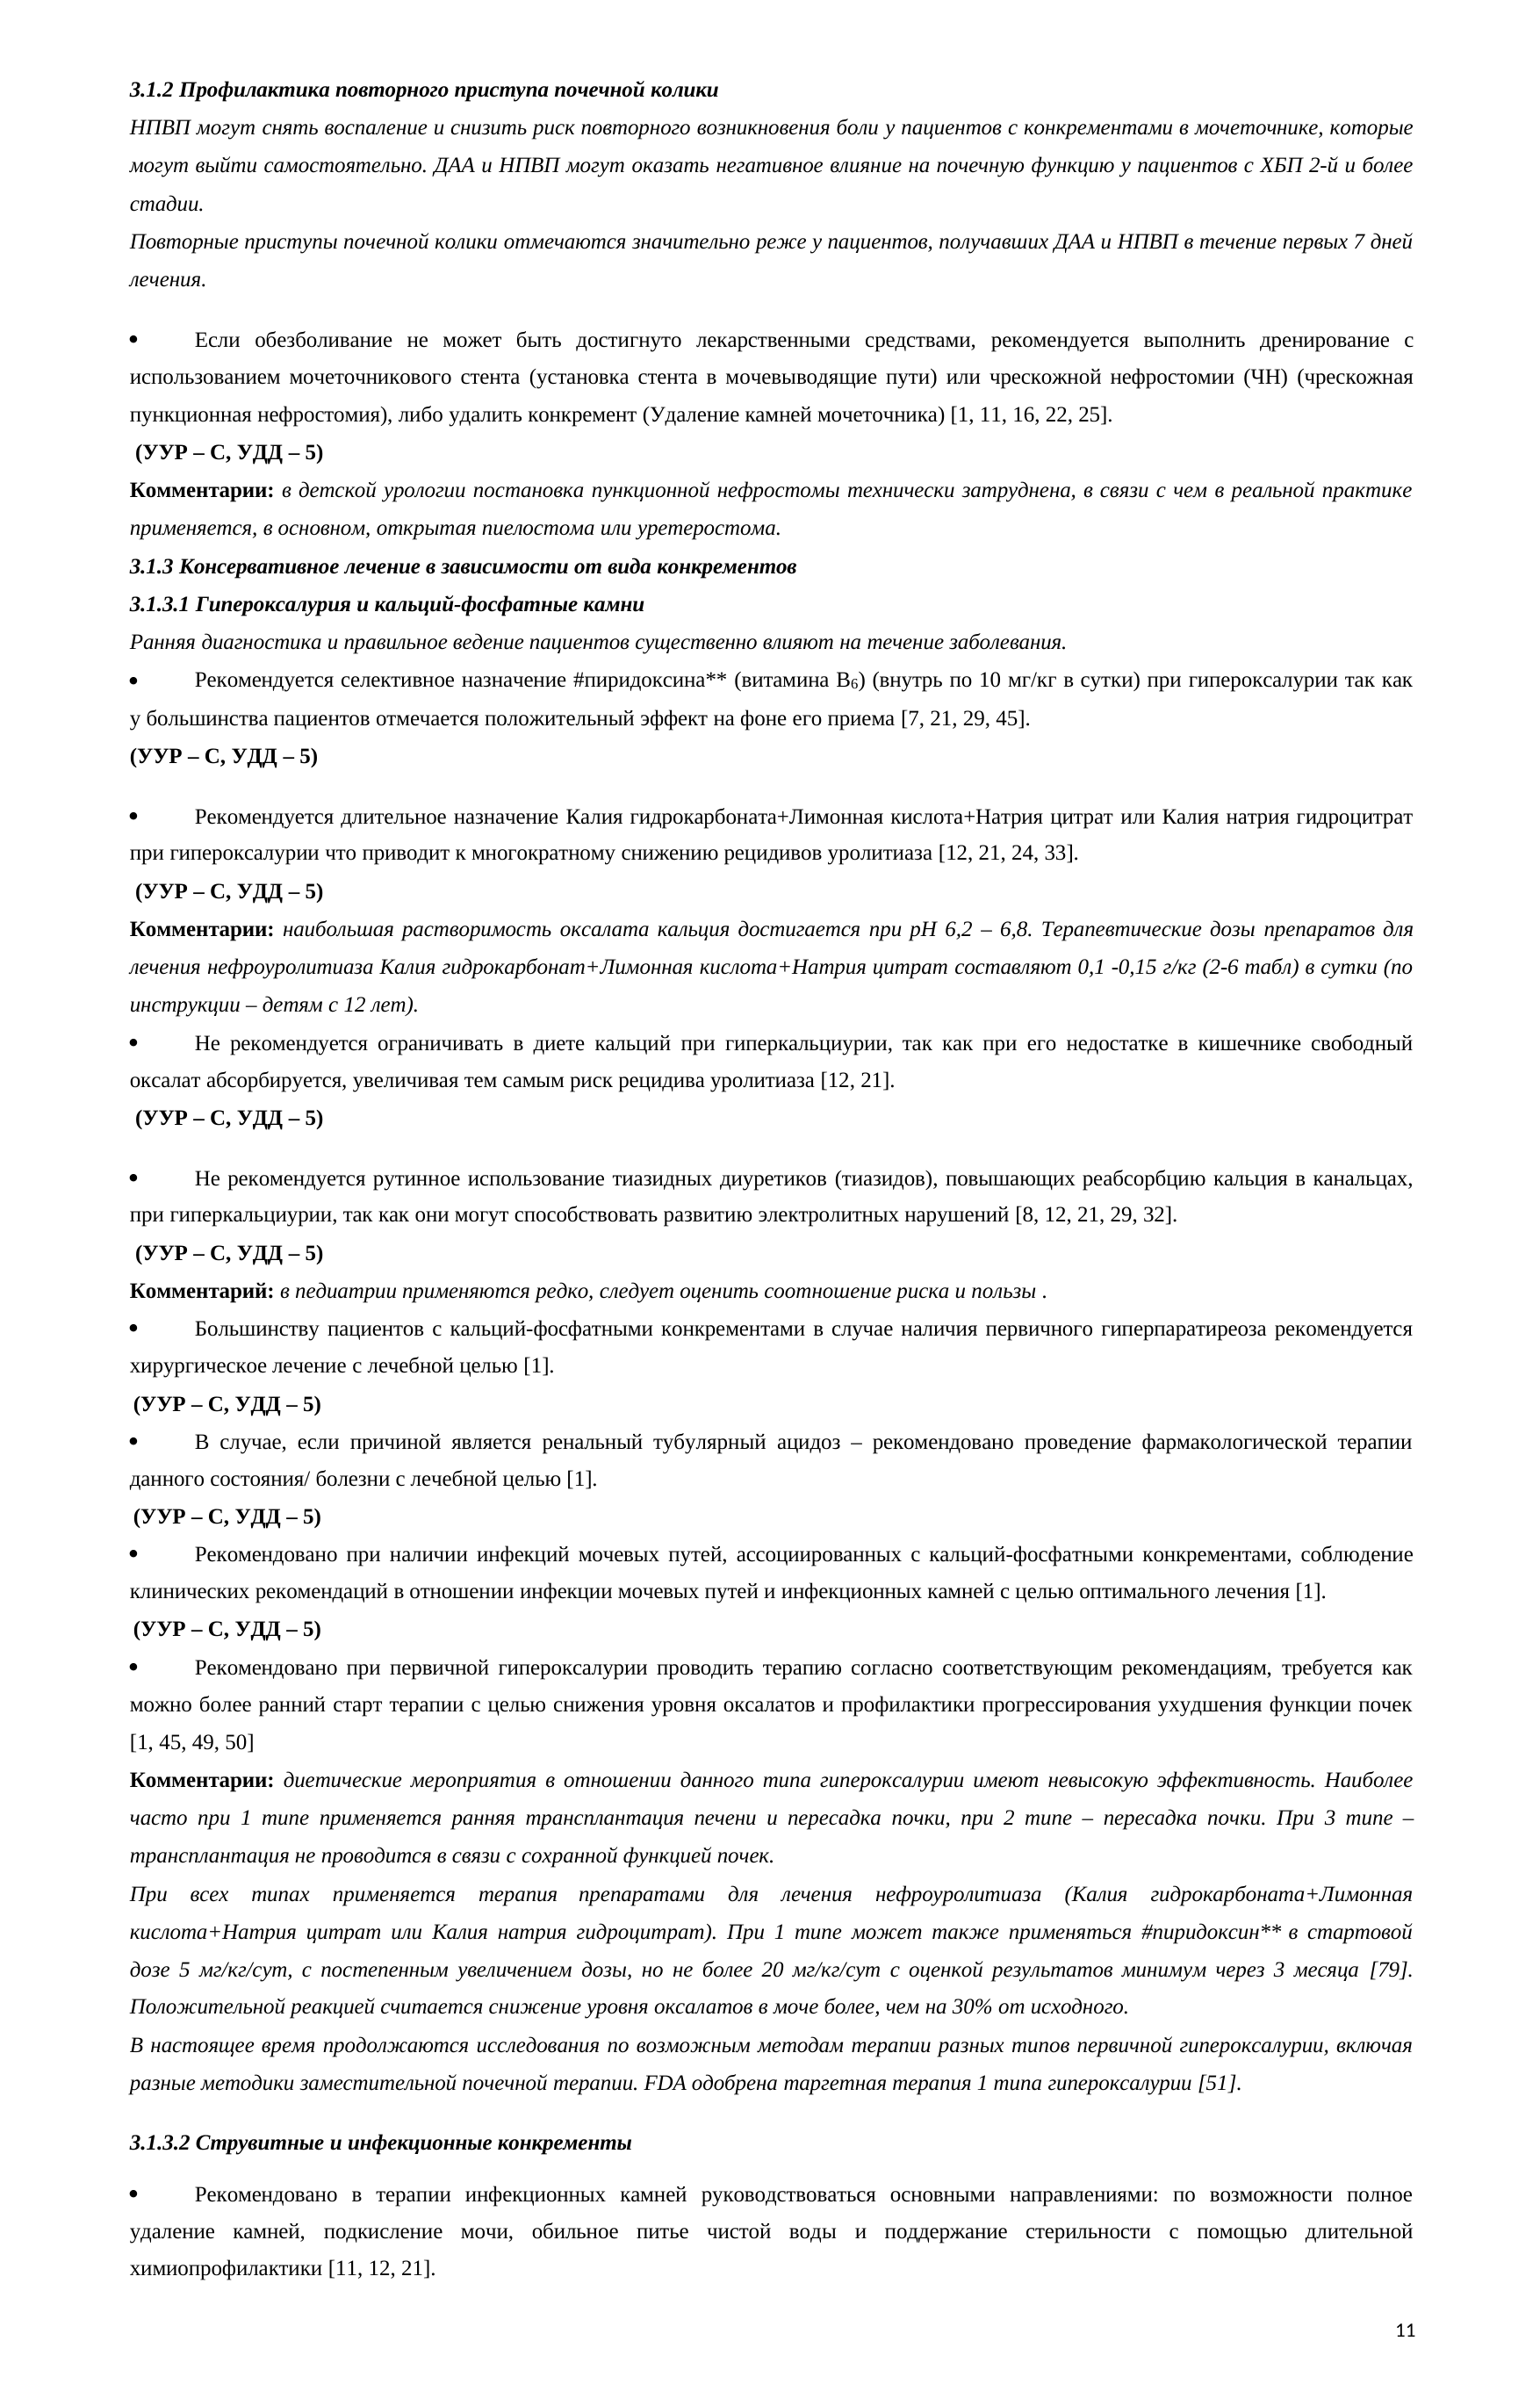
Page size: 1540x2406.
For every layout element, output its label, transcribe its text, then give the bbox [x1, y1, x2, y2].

list Рекомендуется длительное назначение Калия гидрокарбоната+Лимонная кислота+Натрия цитрат или Калия натрия гидроцитрат при гипероксалурии что приводит к многократному снижению рецидивов уролитиаза [12, 21, 24, 33]. [130, 803, 1414, 865]
list Рекомендовано при первичной гипероксалурии проводить терапию согласно соответствующим рекомендациям, требуется как можно более ранний старт терапии с целью снижения уровня оксалатов и профилактики прогрессирования ухудшения функции почек [1, 45, 49, 50] [130, 1654, 1413, 1754]
subtitle (УУР – С, УДД – 5) [135, 439, 1423, 465]
subtitle Консервативное лечение в зависимости от вида конкрементов [130, 553, 1423, 578]
text При всех типах применяется терапия препаратами для лечения нефроуролитиаза (Калия гидрокарбоната+Лимонная кислота+Натрия цитрат или Калия натрия гидроцитрат). При 1 типе может также применяться #пиридоксин** в стартовой дозе 5 мг/кг/сут, с постепенным увеличением дозы, но не более 20 мг/кг/сут с оценкой результатов минимум через 3 месяца [79]. Положительной реакцией считается снижение уровня оксалатов в моче более, чем на 30% от исходного. [130, 1881, 1414, 2019]
list В случае, если причиной является ренальный тубулярный ацидоз – рекомендовано проведение фармакологической терапии данного состояния/ болезни с лечебной целью [1]. [130, 1429, 1413, 1490]
subtitle (УУР – С, УДД – 5) [133, 1503, 1423, 1529]
list Рекомендовано в терапии инфекционных камней руководствоваться основными направлениями: по возможности полное удаление камней, подкисление мочи, обильное питье чистой воды и поддержание стерильности с помощью длительной химиопрофилактики [11, 12, 21]. [130, 2181, 1413, 2280]
subtitle (УУР – С, УДД – 5) [135, 878, 1423, 904]
subtitle (УУР – С, УДД – 5) [135, 1105, 1423, 1130]
subtitle (УУР – С, УДД – 5) [133, 1391, 1423, 1416]
text Комментарии: наибольшая растворимость оксалата кальция достигается при рН 6,2 – 6,8. Терапевтические дозы препаратов для лечения нефроуролитиаза Калия гидрокарбонат+Лимонная кислота+Натрия цитрат составляют 0,1 -0,15 г/кг (2-6 табл) в сутки (по инструкции – детям с 12 лет). [130, 916, 1414, 1017]
subtitle Профилактика повторного приступа почечной колики [130, 76, 1423, 102]
list Не рекомендуется ограничивать в диете кальций при гиперкальциурии, так как при его недостатке в кишечнике свободный оксалат абсорбируется, увеличивая тем самым риск рецидива уролитиаза [12, 21]. [130, 1030, 1413, 1092]
list Не рекомендуется рутинное использование тиазидных диуретиков (тиазидов), повышающих реабсорбцию кальция в канальцах, при гиперкальциурии, так как они могут способствовать развитию электролитных нарушений [8, 12, 21, 29, 32]. [130, 1165, 1414, 1227]
text Повторные приступы почечной колики отмечаются значительно реже у пациентов, получавших ДАА и НПВП в течение первых 7 дней лечения. [130, 228, 1414, 292]
text Комментарии: диетические мероприятия в отношении данного типа гипероксалурии имеют невысокую эффективность. Наиболее часто при 1 типе применяется ранняя трансплантация печени и пересадка почки, при 2 типе – пересадка почки. При 3 типе – трансплантация не проводится в связи с сохранной функцией почек. [130, 1767, 1414, 1868]
text Комментарии: в детской урологии постановка пункционной нефростомы технически затруднена, в связи с чем в реальной практике применяется, в основном, открытая пиелостома или уретеростома. [130, 477, 1413, 540]
text Комментарий: в педиатрии применяются редко, следует оценить соотношение риска и пользы . [130, 1278, 1423, 1303]
subtitle (УУР – С, УДД – 5) [133, 1617, 1423, 1641]
subtitle (УУР – С, УДД – 5) [130, 743, 1423, 768]
list Рекомендовано при наличии инфекций мочевых путей, ассоциированных с кальций-фосфатными конкрементами, соблюдение клинических рекомендаций в отношении инфекции мочевых путей и инфекционных камней с целью оптимального лечения [1]. [130, 1541, 1414, 1603]
subtitle Гипероксалурия и кальций-фосфатные камни [130, 591, 1423, 616]
list Большинству пациентов с кальций-фосфатными конкрементами в случае наличия первичного гиперпаратиреоза рекомендуется хирургическое лечение с лечебной целью [1]. [130, 1315, 1413, 1378]
text НПВП могут снять воспаление и снизить риск повторного возникновения боли у пациентов с конкрементами в мочеточнике, которые могут выйти самостоятельно. ДАА и НПВП могут оказать негативное влияние на почечную функцию у пациентов с ХБП 2-й и более стадии. [130, 114, 1414, 215]
text В настоящее время продолжаются исследования по возможным методам терапии разных типов первичной гипероксалурии, включая разные методики заместительной почечной терапии. FDA одобрена таргетная терапия 1 типа гипероксалурии [51]. [130, 2032, 1413, 2095]
list Если обезболивание не может быть достигнуто лекарственными средствами, рекомендуется выполнить дренирование с использованием мочеточникового стента (установка стента в мочевыводящие пути) или чрескожной нефростомии (ЧН) (чрескожная пункционная нефростомия), либо удалить конкремент (Удаление камней мочеточника) [1, 11, 16, 22, 25]. [130, 327, 1414, 427]
subtitle Струвитные и инфекционные конкременты [130, 2129, 1423, 2155]
subtitle (УУР – С, УДД – 5) [135, 1240, 1423, 1265]
list Рекомендуется селективное назначение #пиридоксина** (витамина В6) (внутрь по 10 мг/кг в сутки) при гипероксалурии так как у большинства пациентов отмечается положительный эффект на фоне его приема [7, 21, 29, 45]. [130, 666, 1413, 731]
text Ранняя диагностика и правильное ведение пациентов существенно влияют на течение заболевания. [130, 629, 1423, 654]
